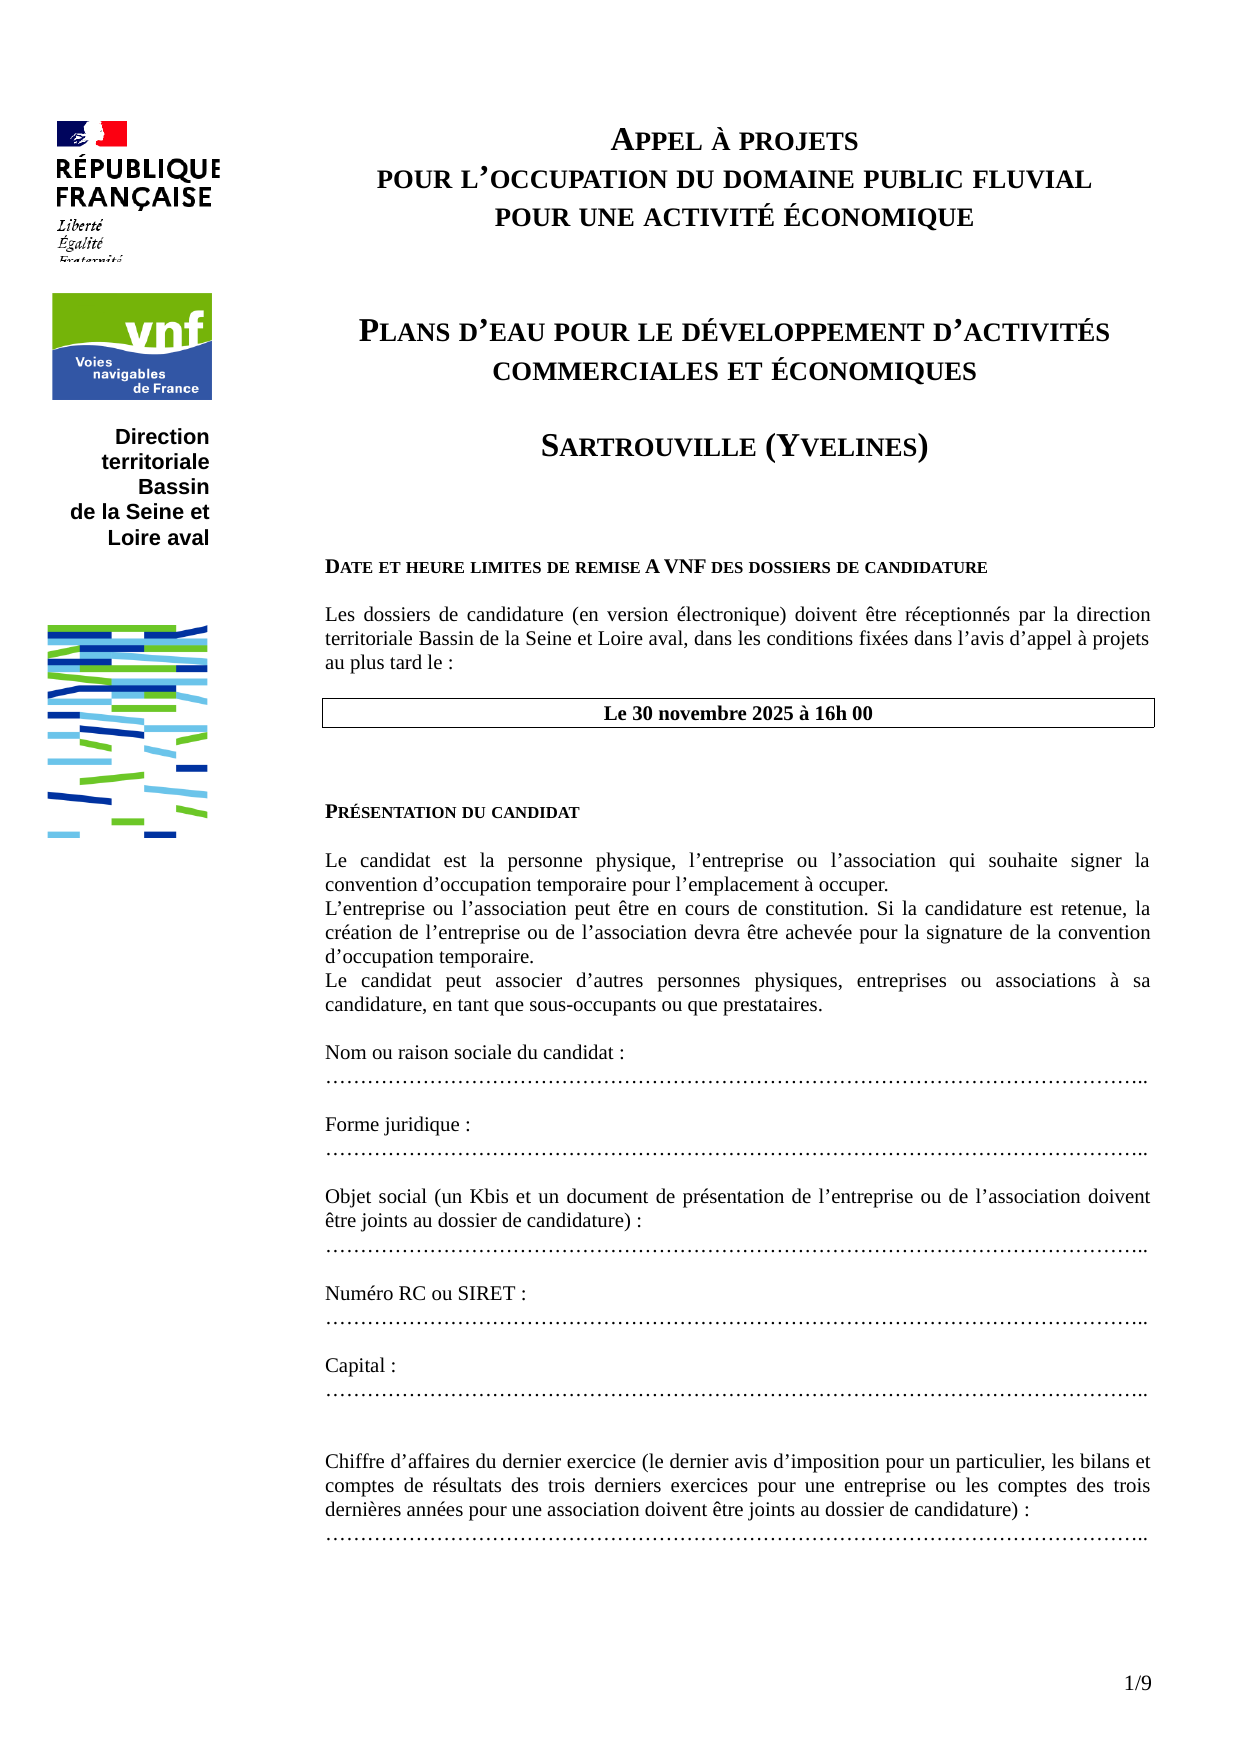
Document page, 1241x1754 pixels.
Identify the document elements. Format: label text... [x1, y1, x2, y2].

picture [52, 293, 212, 400]
text Le candidat est la personne physique, l’entreprise ou l’association qui souhaite signer la convention d’occupation temporaire pour l’emplacement à occuper. [325, 847, 1152, 896]
text Forme juridique : [325, 1112, 1152, 1136]
text Présentation du candidat [325, 799, 1152, 823]
text Nom ou raison sociale du candidat : [325, 1040, 1152, 1064]
text Le candidat peut associer d’autres personnes physiques, entreprises ou associations à sa candidature, en tant que sous-occupants ou que prestataires. [325, 968, 1152, 1016]
text Le 30 novembre 2025 à 16h 00 [323, 699, 1154, 727]
text ……………………………………………………………………………………………………….. [325, 1232, 1152, 1257]
text ……………………………………………………………………………………………………….. [325, 1305, 1152, 1329]
text Capital : [325, 1353, 1152, 1377]
text Objet social (un Kbis et un document de présentation de l’entreprise ou de l’association doivent être joints au dossier de candidature) : [325, 1184, 1152, 1232]
text L’entreprise ou l’association peut être en cours de constitution. Si la candidature est retenue, la création de l’entreprise ou de l’association devra être achevée pour la signature de la convention d’occupation temporaire. [325, 896, 1152, 968]
text Numéro RC ou SIRET : [325, 1281, 1152, 1305]
text Chiffre d’affaires du dernier exercice (le dernier avis d’imposition pour un particulier, les bilans et comptes de résultats des trois derniers exercices pour une entreprise ou les comptes des trois dernières années pour une association doivent être joints au dossier de candidature) : [325, 1449, 1152, 1521]
text ……………………………………………………………………………………………………….. [325, 1377, 1152, 1401]
text Les dossiers de candidature (en version électronique) doivent être réceptionnés par la direction territoriale Bassin de la Seine et Loire aval, dans les conditions fixées dans l’avis d’appel à projets au plus tard le : [325, 602, 1152, 674]
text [325, 1521, 1152, 1545]
text ……………………………………………………………………………………………………….. [325, 1136, 1152, 1160]
picture [54, 118, 220, 262]
text ……………………………………………………………………………………………………….. [325, 1064, 1152, 1088]
picture [47, 625, 208, 838]
text Date et heure limites de remise A VNF des dossiers de candidature [325, 553, 1152, 578]
